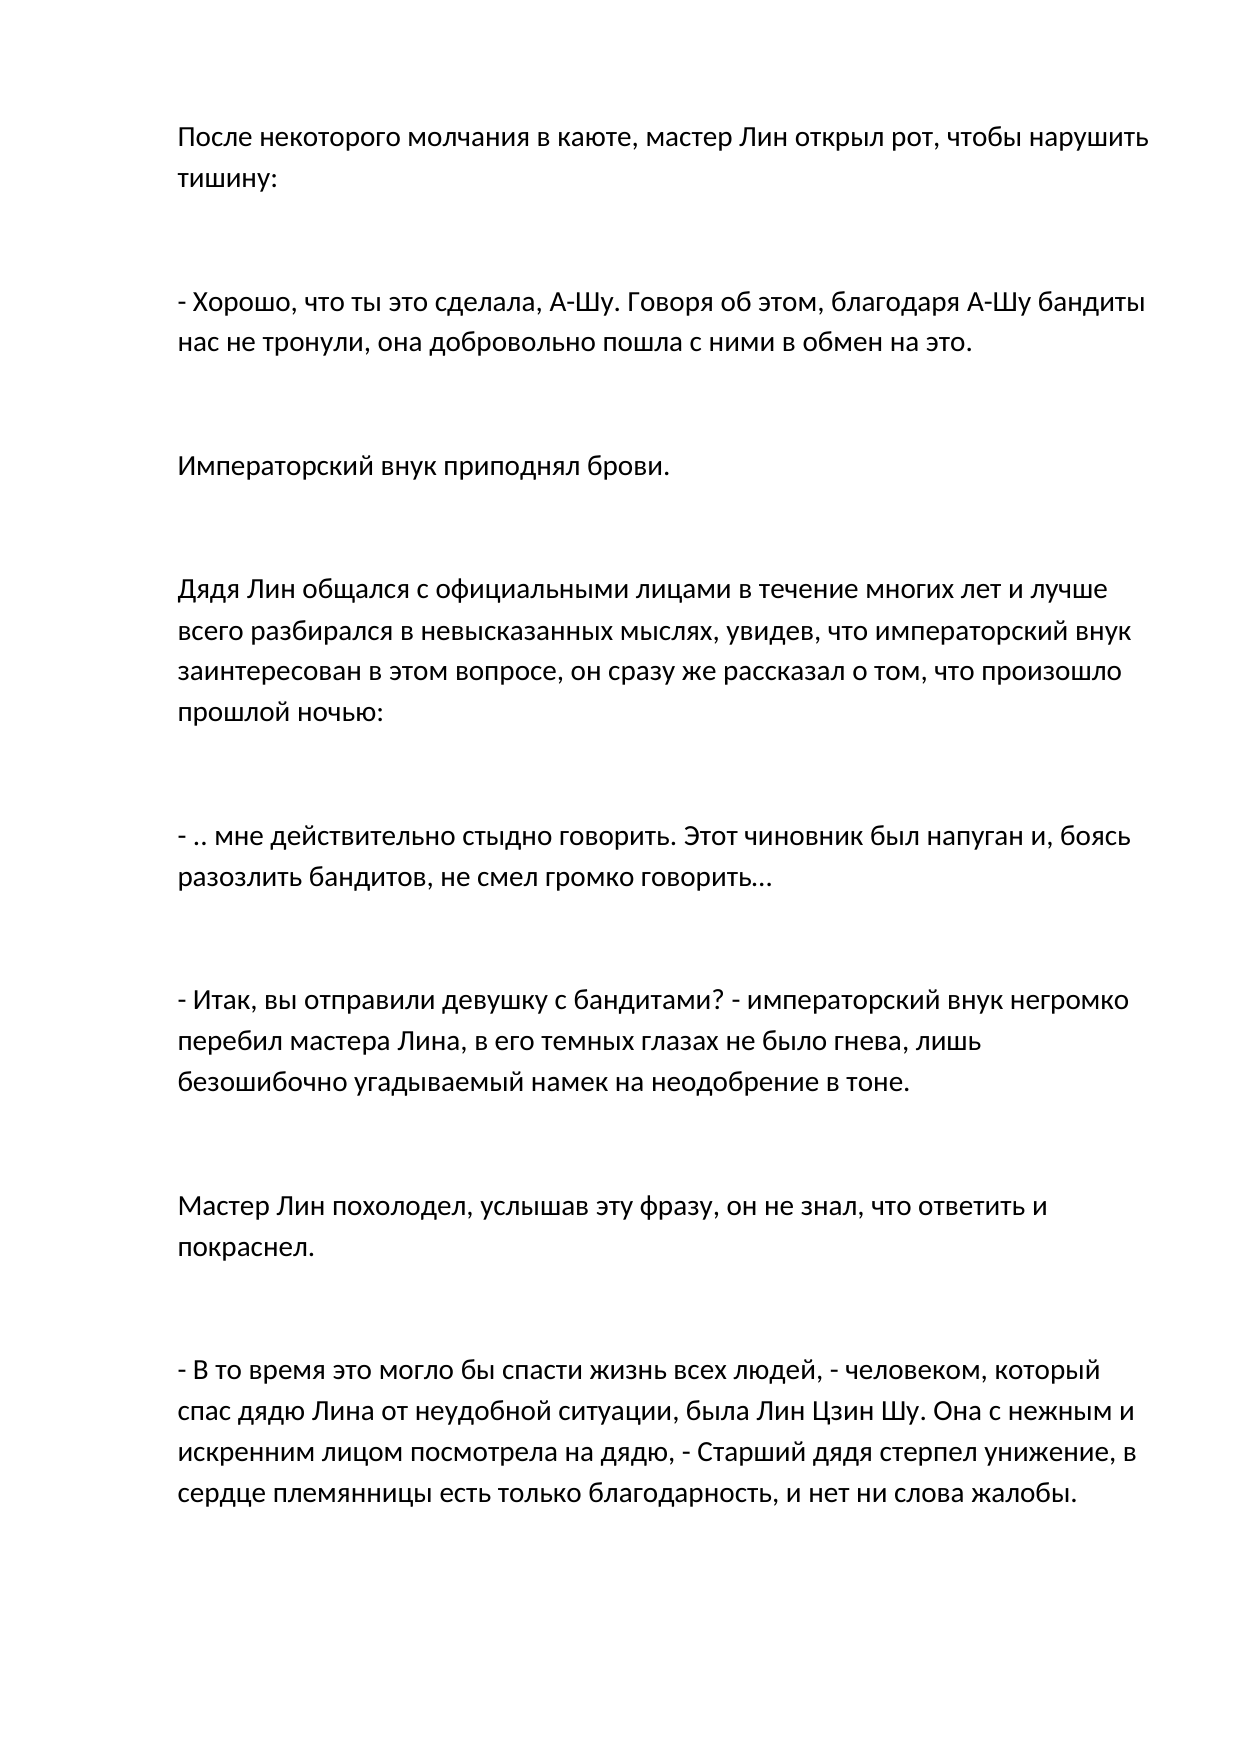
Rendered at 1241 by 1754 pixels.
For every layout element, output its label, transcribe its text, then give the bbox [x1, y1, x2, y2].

text - Итак, вы отправили девушку с бандитами? - императорский внук негромко перебил мастера Лина, в его темных глазах не было гнева, лишь безошибочно угадываемый намек на неодобрение в тоне. [177, 981, 1152, 1099]
text Дядя Лин общался с официальными лицами в течение многих лет и лучше всего разбирался в невысказанных мыслях, увидев, что императорский внук заинтересован в этом вопросе, он сразу же рассказал о том, что произошло прошлой ночью: [177, 571, 1152, 729]
text Мастер Лин похолодел, услышав эту фразу, он не знал, что ответить и покраснел. [177, 1187, 1152, 1263]
text - Хорошо, что ты это сделала, А-Шу. Говоря об этом, благодаря А-Шу бандиты нас не тронули, она добровольно пошла с ними в обмен на это. [177, 283, 1152, 359]
text - В то время это могло бы спасти жизнь всех людей, - человеком, который спас дядю Лина от неудобной ситуации, была Лин Цзин Шу. Она с нежным и искренним лицом посмотрела на дядю, - Старший дядя стерпел унижение, в сердце племянницы есть только благодарность, и нет ни слова жалобы. [177, 1351, 1152, 1510]
text После некоторого молчания в каюте, мастер Лин открыл рот, чтобы нарушить тишину: [177, 118, 1152, 195]
text Императорский внук приподнял брови. [177, 447, 1152, 483]
text - .. мне действительно стыдно говорить. Этот чиновник был напуган и, боясь разозлить бандитов, не смел громко говорить… [177, 817, 1152, 893]
